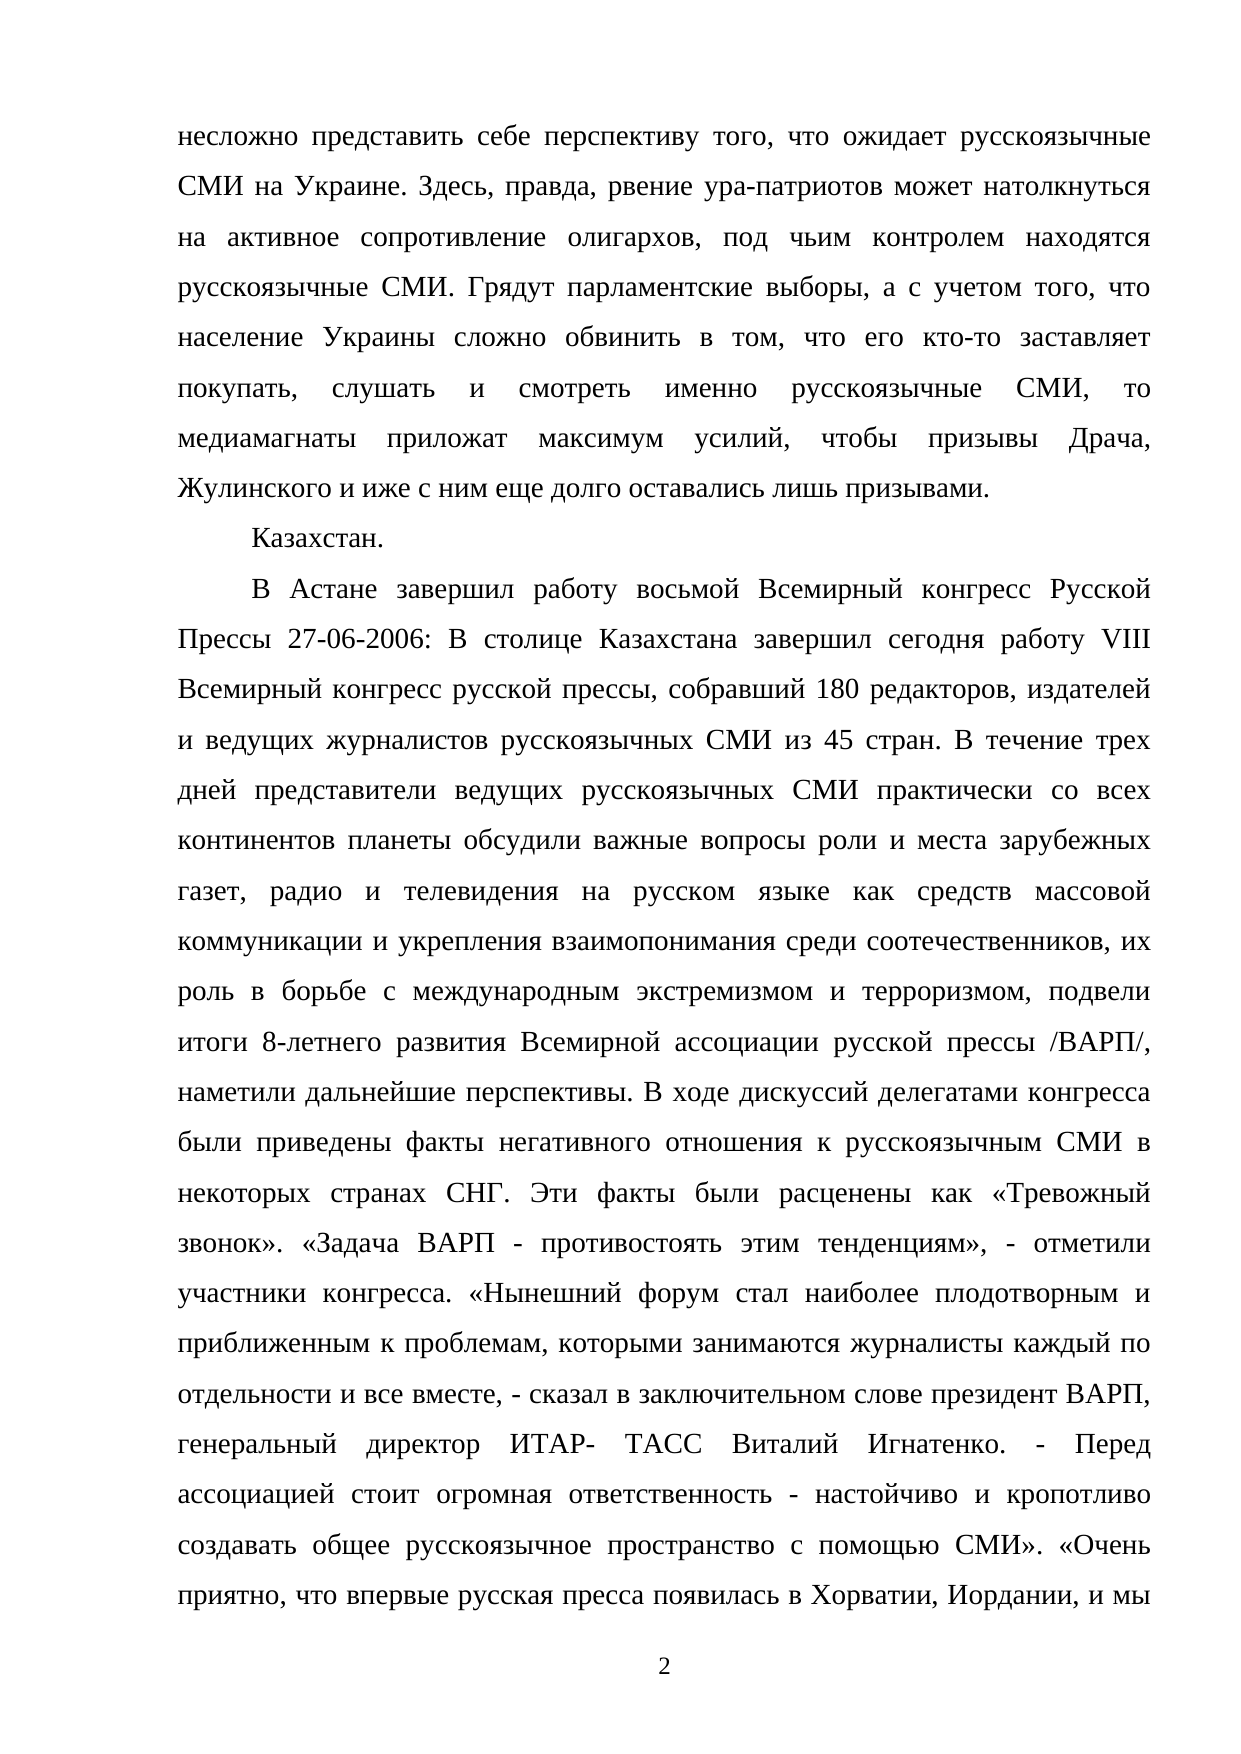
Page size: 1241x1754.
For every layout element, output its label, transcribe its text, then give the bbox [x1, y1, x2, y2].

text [177, 571, 1152, 1611]
text Казахстан. [177, 521, 1152, 554]
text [177, 118, 1152, 504]
